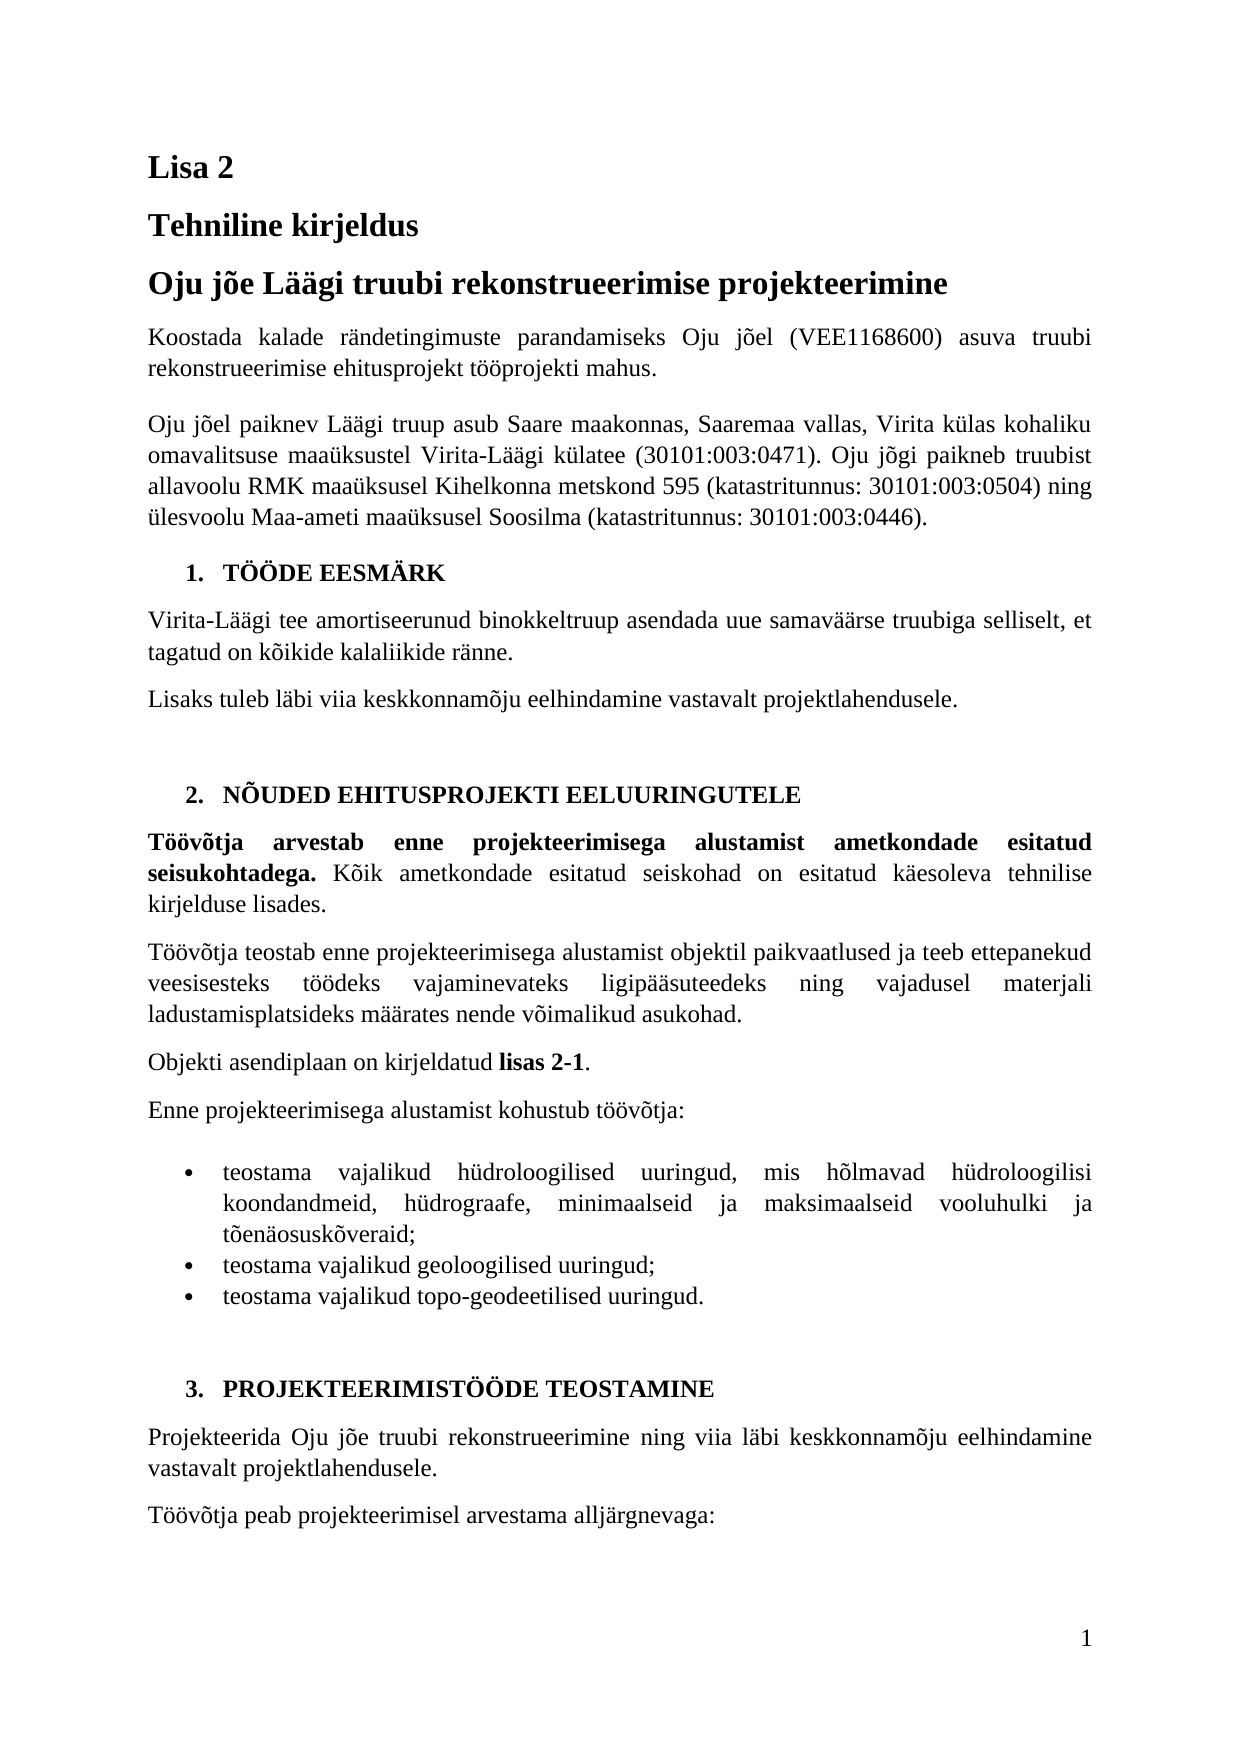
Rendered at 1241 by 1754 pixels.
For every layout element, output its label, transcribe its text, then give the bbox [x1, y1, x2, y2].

list NÕUDED EHITUSPROJEKTI EELUURINGUTELE [185, 780, 1093, 808]
text Virita-Läägi tee amortiseerunud binokkeltruup asendada uue samaväärse truubiga selliselt, et tagatud on kõikide kalaliikide ränne. [148, 606, 1093, 665]
text Töövõtja teostab enne projekteerimisega alustamist objektil paikvaatlused ja teeb ettepanekud veesisesteks töödeks vajaminevateks ligipääsuteedeks ning vajadusel materjali ladustamisplatsideks määrates nende võimalikud asukohad. [148, 937, 1093, 1028]
text Tehniline kirjeldus [148, 206, 1093, 244]
list teostama vajalikud hüdroloogilised uuringud, mis hõlmavad hüdroloogilisi koondandmeid, hüdrograafe, minimaalseid ja maksimaalseid vooluhulki ja tõenäosuskõveraid; [185, 1157, 1093, 1248]
text Oju jõe Läägi truubi rekonstrueerimise projekteerimine [148, 264, 1093, 302]
text Lisaks tuleb läbi viia keskkonnamõju eelhindamine vastavalt projektlahendusele. [148, 684, 1093, 713]
text Oju jõel paiknev Läägi truup asub Saare maakonnas, Saaremaa vallas, Virita külas kohaliku omavalitsuse maaüksustel Virita-Läägi külatee (30101:003:0471). Oju jõgi paikneb truubist allavoolu RMK maaüksusel Kihelkonna metskond 595 (katastritunnus: 30101:003:0504) ning ülesvoolu Maa-ameti maaüksusel Soosilma (katastritunnus: 30101:003:0446). [148, 409, 1093, 531]
text Objekti asendiplaan on kirjeldatud lisas 2-1. [148, 1047, 1093, 1076]
list teostama vajalikud geoloogilised uuringud; [185, 1250, 1093, 1279]
list TÖÖDE EESMÄRK [185, 558, 1093, 587]
list PROJEKTEERIMISTÖÖDE TEOSTAMINE [185, 1374, 1093, 1403]
list teostama vajalikud topo-geodeetilised uuringud. [185, 1281, 1093, 1310]
text Töövõtja peab projekteerimisel arvestama alljärgnevaga: [148, 1501, 1093, 1529]
text Koostada kalade rändetingimuste parandamiseks Oju jõel (VEE1168600) asuva truubi rekonstrueerimise ehitusprojekt tööprojekti mahus. [148, 322, 1093, 381]
text Enne projekteerimisega alustamist kohustub töövõtja: [148, 1095, 1093, 1123]
text Töövõtja arvestab enne projekteerimisega alustamist ametkondade esitatud seisukohtadega. Kõik ametkondade esitatud seiskohad on esitatud käesoleva tehnilise kirjelduse lisades. [148, 827, 1093, 918]
text Lisa 2 [148, 148, 1093, 186]
text Projekteerida Oju jõe truubi rekonstrueerimine ning viia läbi keskkonnamõju eelhindamine vastavalt projektlahendusele. [148, 1422, 1093, 1482]
